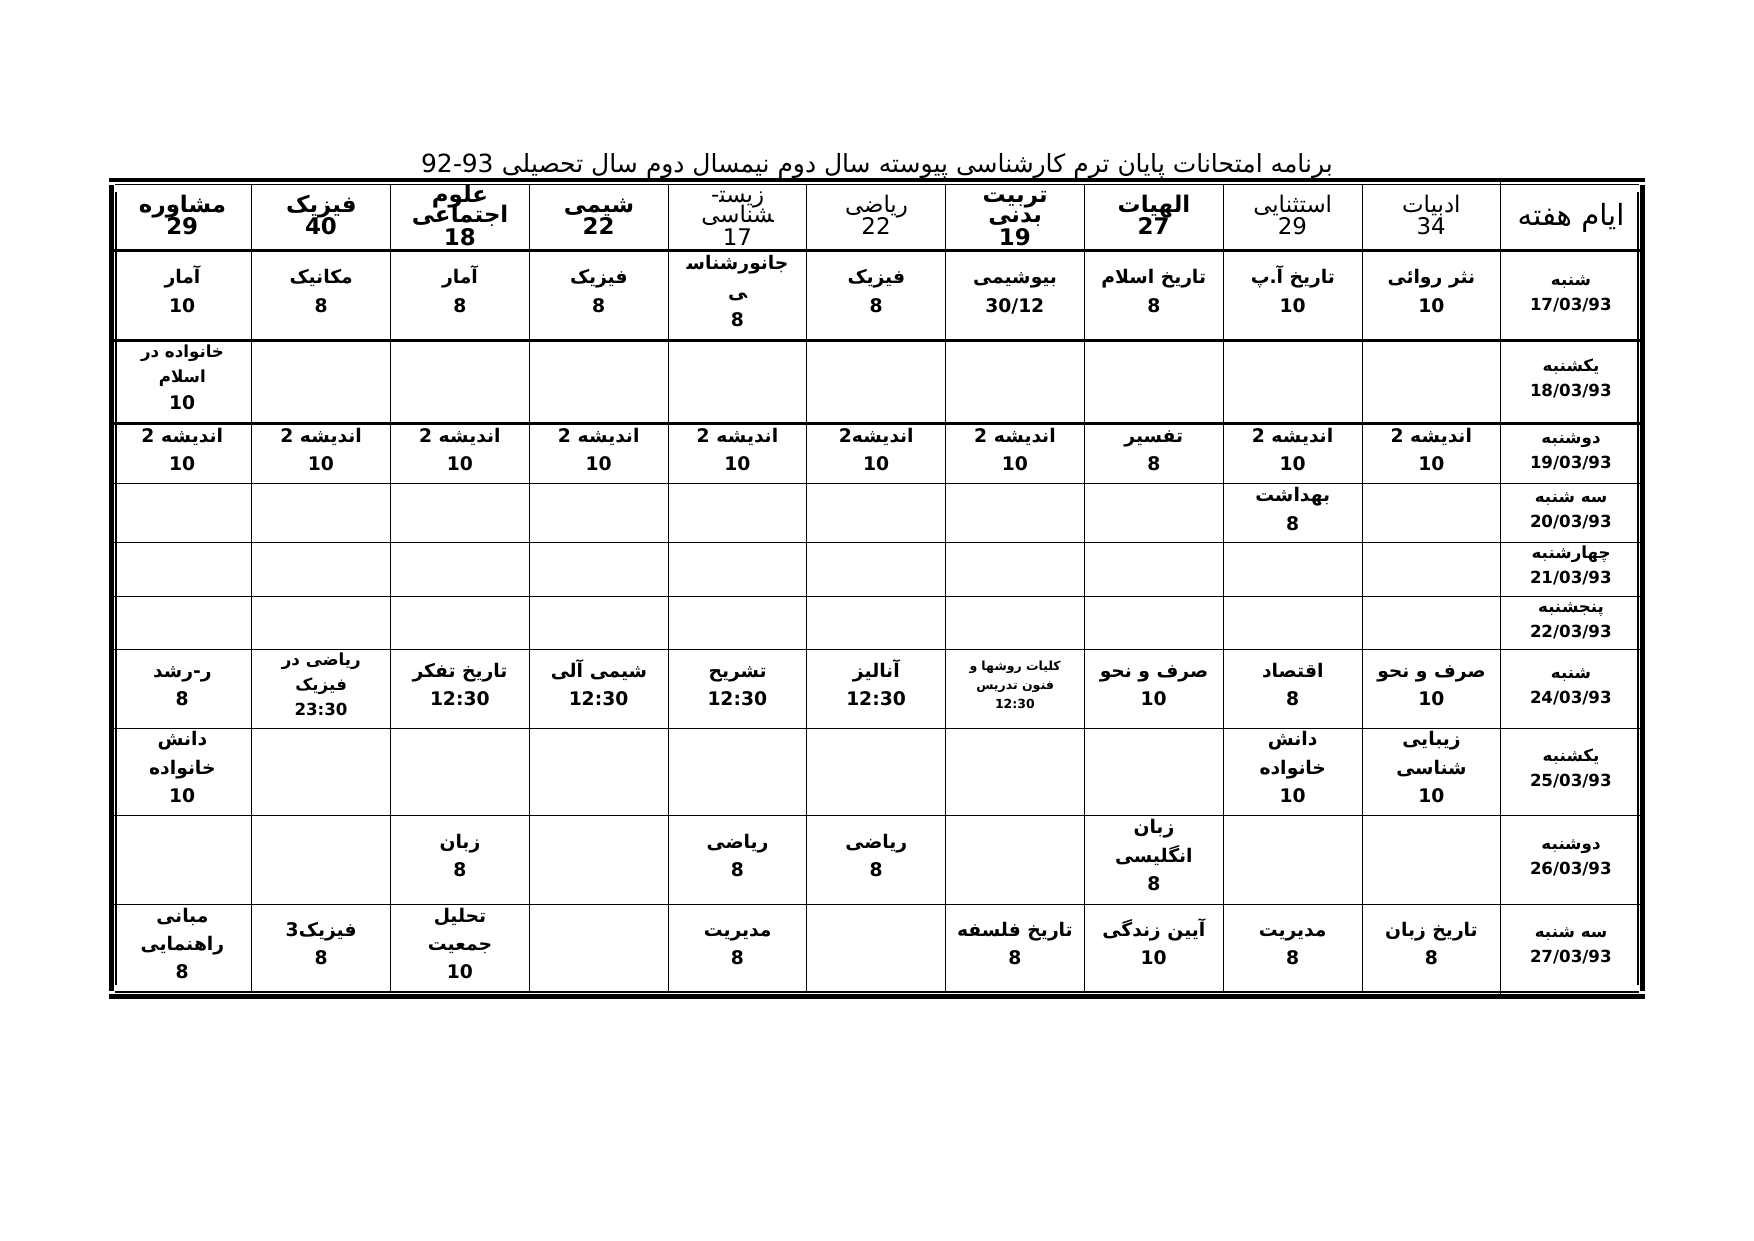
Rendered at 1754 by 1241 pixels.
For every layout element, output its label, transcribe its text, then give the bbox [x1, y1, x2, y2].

table_header زیستشناسی 17 [669, 185, 806, 249]
table_header استثنایی 29 [1224, 185, 1362, 249]
table_cell [530, 816, 668, 904]
table_cell [530, 905, 668, 991]
table_cell فیزیک3 8 [252, 905, 390, 991]
table_cell اندیشه 2 10 [391, 425, 529, 483]
table_cell [1085, 484, 1223, 542]
table_cell ریاضی 8 [669, 816, 806, 904]
table_cell [117, 543, 251, 596]
table_cell ریاضی 8 [807, 816, 945, 904]
table_cell مبانی راهنمایی 8 [114, 905, 251, 991]
table_cell سه شنبه 27/03/93 [1501, 905, 1640, 991]
table_cell تاریخ تفکر 12:30 [391, 650, 529, 727]
table_cell مکانیک 8 [252, 252, 390, 339]
table_cell زبان انگلیسی 8 [1085, 816, 1223, 904]
table_cell تشریح 12:30 [669, 650, 806, 727]
table_cell بیوشیمی 30/12 [946, 252, 1084, 339]
table_cell [1085, 729, 1223, 815]
table_cell [530, 597, 668, 649]
table_cell اقتصاد 8 [1224, 650, 1362, 727]
table_cell شیمی آلی 12:30 [530, 650, 668, 727]
table_cell [807, 729, 945, 815]
table_cell [1085, 543, 1223, 596]
table_cell خانواده در اسلام 10 [117, 342, 251, 422]
table_cell کلیات روشها و فنون تدریس 12:30 [946, 650, 1084, 727]
table_cell [807, 543, 945, 596]
table_cell سه شنبه 20/03/93 [1501, 484, 1637, 542]
table_cell اندیشه2 10 [807, 425, 945, 483]
table_cell اندیشه 2 10 [669, 425, 806, 483]
table_cell [391, 729, 529, 815]
table_cell صرف و نحو 10 [1085, 650, 1223, 727]
table_header ریاضی 22 [807, 185, 945, 249]
table_cell [946, 342, 1084, 422]
table_cell [669, 597, 806, 649]
table_cell [1085, 597, 1223, 649]
table_cell [807, 905, 945, 991]
table_cell آیین زندگی 10 [1085, 905, 1223, 991]
table_cell [1363, 597, 1500, 649]
table_cell اندیشه 2 10 [1363, 425, 1500, 483]
table_cell [117, 597, 251, 649]
table_cell اندیشه 2 10 [946, 425, 1084, 483]
table_cell [530, 543, 668, 596]
table_cell [1224, 342, 1362, 422]
table_cell چهارشنبه 21/03/93 [1501, 543, 1637, 596]
table_cell اندیشه 2 10 [530, 425, 668, 483]
table_cell آنالیز 12:30 [807, 650, 945, 727]
table_cell [807, 484, 945, 542]
table_cell اندیشه 2 10 [252, 425, 390, 483]
table_cell [530, 342, 668, 422]
table_cell [252, 484, 390, 542]
table_cell [391, 597, 529, 649]
table_cell یکشنبه 25/03/93 [1501, 729, 1637, 815]
table_cell دانش خانواده 10 [117, 729, 251, 815]
table_cell [1224, 816, 1362, 904]
table_cell [117, 484, 251, 542]
table_cell دانش خانواده 10 [1224, 729, 1362, 815]
table_cell [252, 816, 390, 904]
table_cell تاریخ زبان 8 [1363, 905, 1500, 991]
table_cell جانورشناسی 8 [669, 252, 806, 339]
table_cell [807, 342, 945, 422]
table_cell فیزیک 8 [807, 252, 945, 339]
table_header ادبیات 34 [1363, 185, 1500, 249]
table_header فیزیک 40 [252, 185, 390, 249]
table_cell [252, 729, 390, 815]
table_header علوم اجتماعی 18 [391, 185, 529, 249]
table_cell [946, 729, 1084, 815]
table_cell ر-رشد 8 [117, 650, 251, 727]
table_cell شنبه 24/03/93 [1501, 650, 1637, 727]
table_cell [669, 543, 806, 596]
table_cell [669, 484, 806, 542]
table_cell [530, 729, 668, 815]
table_cell [669, 342, 806, 422]
table_cell ریاضی در فیزیک 23:30 [252, 650, 390, 727]
table_cell زبان 8 [391, 816, 529, 904]
table_header الهیات 27 [1085, 185, 1223, 249]
table_cell تفسیر 8 [1085, 425, 1223, 483]
table_cell مدیریت 8 [1224, 905, 1362, 991]
table_cell [391, 342, 529, 422]
text برنامه امتحانات پایان ترم کارشناسی پیوسته سال دوم نیمسال دوم سال تحصیلی 93-92 [59, 154, 1695, 177]
table_cell [117, 816, 251, 904]
table_cell [530, 484, 668, 542]
table_cell تاریخ فلسفه 8 [946, 905, 1084, 991]
table_cell تاریخ آ.پ 10 [1224, 252, 1362, 339]
table_cell [946, 543, 1084, 596]
table_cell نثر روائی 10 [1363, 252, 1500, 339]
table_cell [1363, 484, 1500, 542]
table_cell بهداشت 8 [1224, 484, 1362, 542]
table_cell [1085, 342, 1223, 422]
table_cell اندیشه 2 10 [117, 425, 251, 483]
table_cell [946, 597, 1084, 649]
table_cell [1363, 543, 1500, 596]
table_cell دوشنبه 19/03/93 [1501, 425, 1637, 483]
table_cell [946, 484, 1084, 542]
table_cell شنبه 17/03/93 [1501, 252, 1637, 339]
table_cell یکشنبه 18/03/93 [1501, 342, 1637, 422]
table_cell پنجشنبه 22/03/93 [1501, 597, 1637, 649]
table_cell تاریخ اسلام 8 [1085, 252, 1223, 339]
table_cell [669, 729, 806, 815]
table_header شیمی 22 [530, 185, 668, 249]
table_cell [252, 597, 390, 649]
table_cell اندیشه 2 10 [1224, 425, 1362, 483]
table_cell [252, 543, 390, 596]
table_cell آمار 10 [117, 252, 251, 339]
table_cell فیزیک 8 [530, 252, 668, 339]
table_cell [946, 816, 1084, 904]
table_cell زیبایی شناسی 10 [1363, 729, 1500, 815]
table_cell [1224, 597, 1362, 649]
table_cell [391, 543, 529, 596]
table_header ایام هفته [1501, 182, 1641, 249]
table_cell [1363, 816, 1500, 904]
table_cell آمار 8 [391, 252, 529, 339]
table_header تربیت بدنی 19 [946, 185, 1084, 249]
table_cell [252, 342, 390, 422]
table_cell دوشنبه 26/03/93 [1501, 816, 1637, 904]
table_cell [1363, 342, 1500, 422]
table_header مشاوره 29 [113, 182, 252, 249]
table_cell [807, 597, 945, 649]
table_cell [1224, 543, 1362, 596]
table_cell صرف و نحو 10 [1363, 650, 1500, 727]
table_cell تحلیل جمعیت 10 [391, 905, 529, 991]
table_cell مدیریت 8 [669, 905, 806, 991]
table_cell [391, 484, 529, 542]
